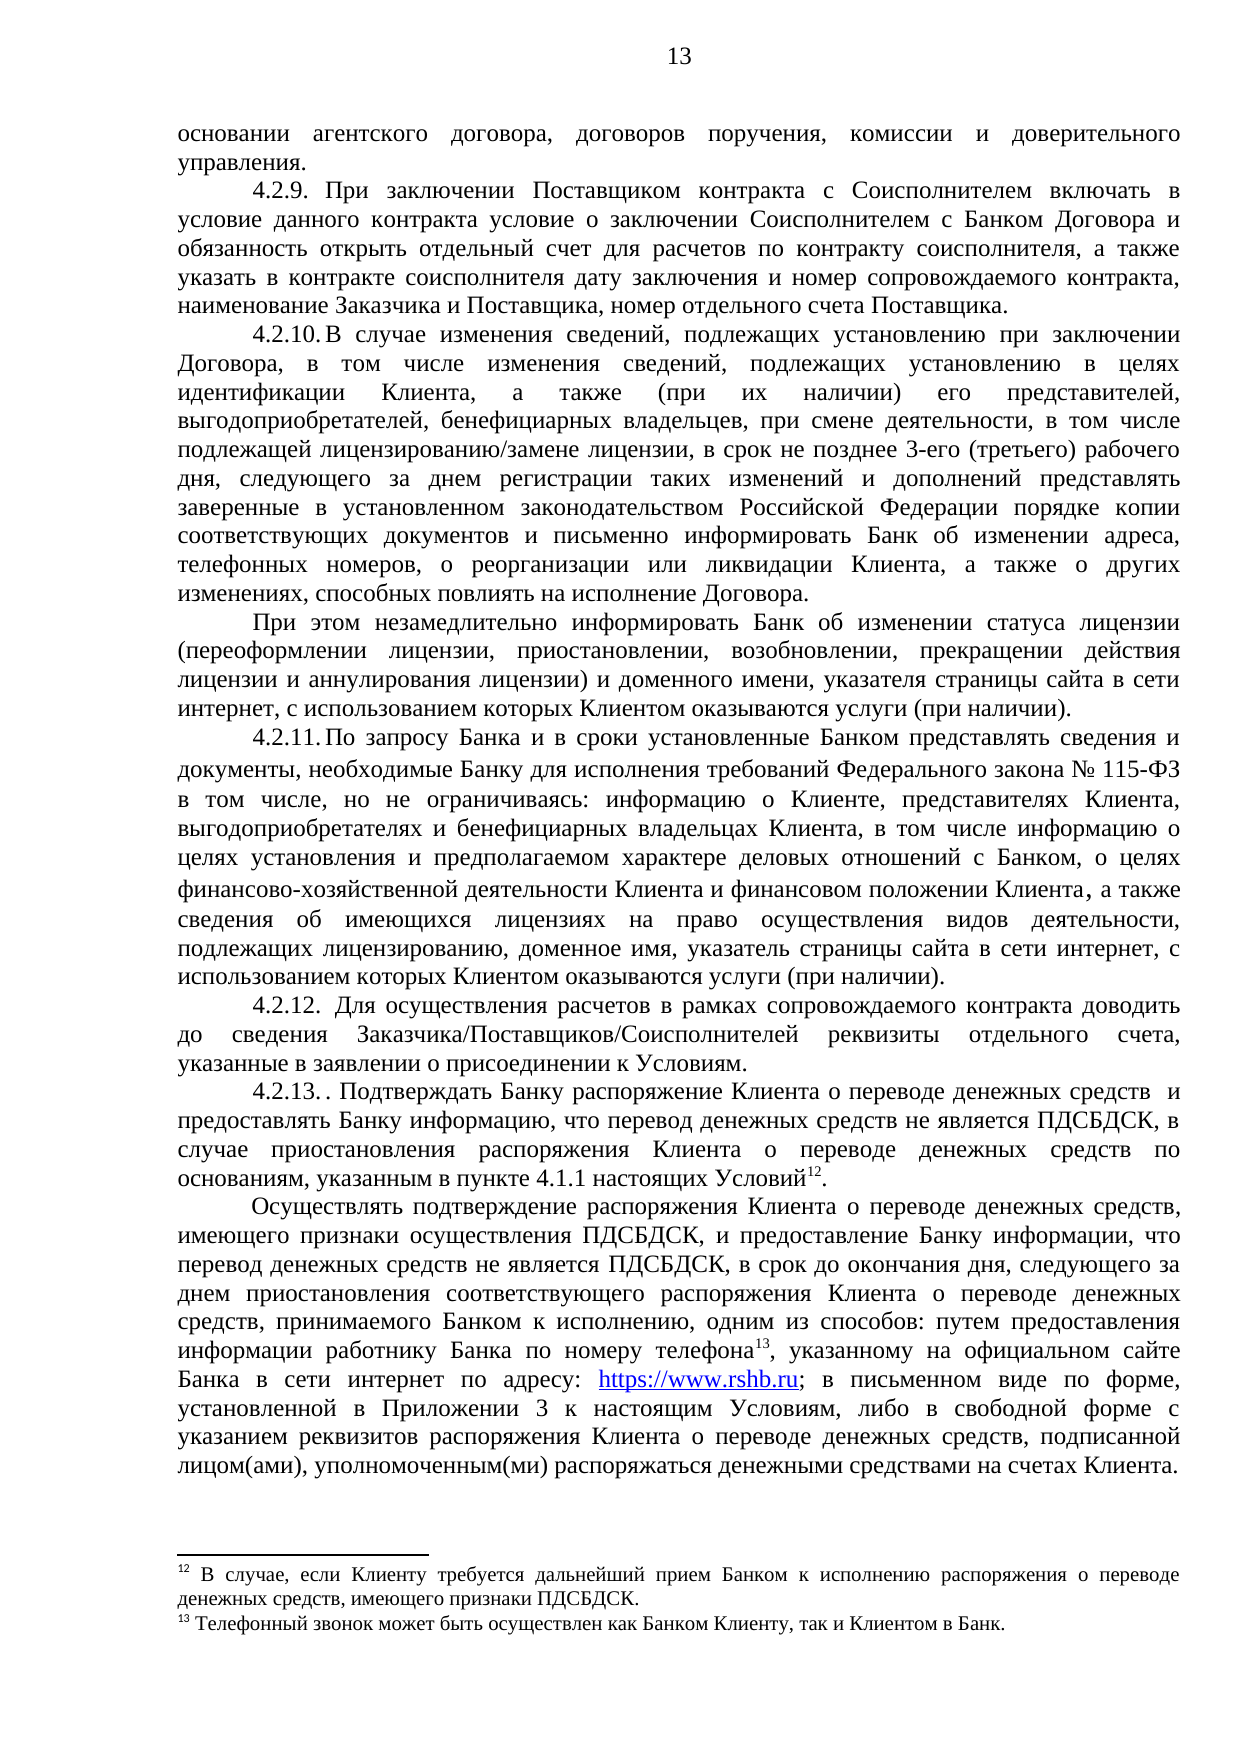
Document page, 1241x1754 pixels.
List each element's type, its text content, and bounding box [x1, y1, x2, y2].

list Для осуществления расчетов в рамках сопровождаемого контракта доводить до сведения Заказчика/Поставщиков/Соисполнителей реквизиты отдельного счета, указанные в заявлении о присоединении к Условиям. [177, 990, 1181, 1076]
list . Подтверждать Банку распоряжение Клиента о переводе денежных средств и предоставлять Банку информацию, что перевод денежных средств не является ПДСБДСК, в случае приостановления распоряжения Клиента о переводе денежных средств по основаниям, указанным в пункте 4.1.1 настоящих Условий. [177, 1076, 1181, 1191]
list В случае изменения сведений, подлежащих установлению при заключении Договора, в том числе изменения сведений, подлежащих установлению в целях идентификации Клиента, а также (при их наличии) его представителей, выгодоприобретателей, бенефициарных владельцев, при смене деятельности, в том числе подлежащей лицензированию/замене лицензии, в срок не позднее 3-его (третьего) рабочего дня, следующего за днем регистрации таких изменений и дополнений представлять заверенные в установленном законодательством Российской Федерации порядке копии соответствующих документов и письменно информировать Банк об изменении адреса, телефонных номеров, о реорганизации или ликвидации Клиента, а также о других изменениях, способных повлиять на исполнение Договора. [177, 319, 1181, 607]
text Осуществлять подтверждение распоряжения Клиента о переводе денежных средств, имеющего признаки осуществления ПДСБДСК, и предоставление Банку информации, что перевод денежных средств не является ПДСБДСК, в срок до окончания дня, следующего за днем приостановления соответствующего распоряжения Клиента о переводе денежных средств, принимаемого Банком к исполнению, одним из способов: путем предоставления информации работнику Банка по номеру телефона, указанному на официальном сайте Банка в сети интернет по адресу: https://www.rshb.ru; в письменном виде по форме, установленной в Приложении 3 к настоящим Условиям, либо в свободной форме с указанием реквизитов распоряжения Клиента о переводе денежных средств, подписанной лицом(ами), уполномоченным(ми) распоряжаться денежными средствами на счетах Клиента. [177, 1191, 1181, 1479]
list По запросу Банка и в сроки установленные Банком представлять сведения и документы, необходимые Банку для исполнения требований Федерального закона № 115-ФЗ в том числе, но не ограничиваясь: информацию о Клиенте, представителях Клиента, выгодоприобретателях и бенефициарных владельцах Клиента, в том числе информацию о целях установления и предполагаемом характере деловых отношений с Банком, о целях финансово-хозяйственной деятельности Клиента и финансовом положении Клиента, а также сведения об имеющихся лицензиях на право осуществления видов деятельности, подлежащих лицензированию, доменное имя, указатель страницы сайта в сети интернет, с использованием которых Клиентом оказываются услуги (при наличии). [177, 722, 1181, 990]
text При этом незамедлительно информировать Банк об изменении статуса лицензии (переоформлении лицензии, приостановлении, возобновлении, прекращении действия лицензии и аннулирования лицензии) и доменного имени, указателя страницы сайта в сети интернет, с использованием которых Клиентом оказываются услуги (при наличии). [177, 607, 1181, 722]
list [177, 118, 1181, 176]
list При заключении Поставщиком контракта с Соисполнителем включать в условие данного контракта условие о заключении Соисполнителем с Банком Договора и обязанность открыть отдельный счет для расчетов по контракту соисполнителя, а также указать в контракте соисполнителя дату заключения и номер сопровождаемого контракта, наименование Заказчика и Поставщика, номер отдельного счета Поставщика. [177, 176, 1181, 319]
